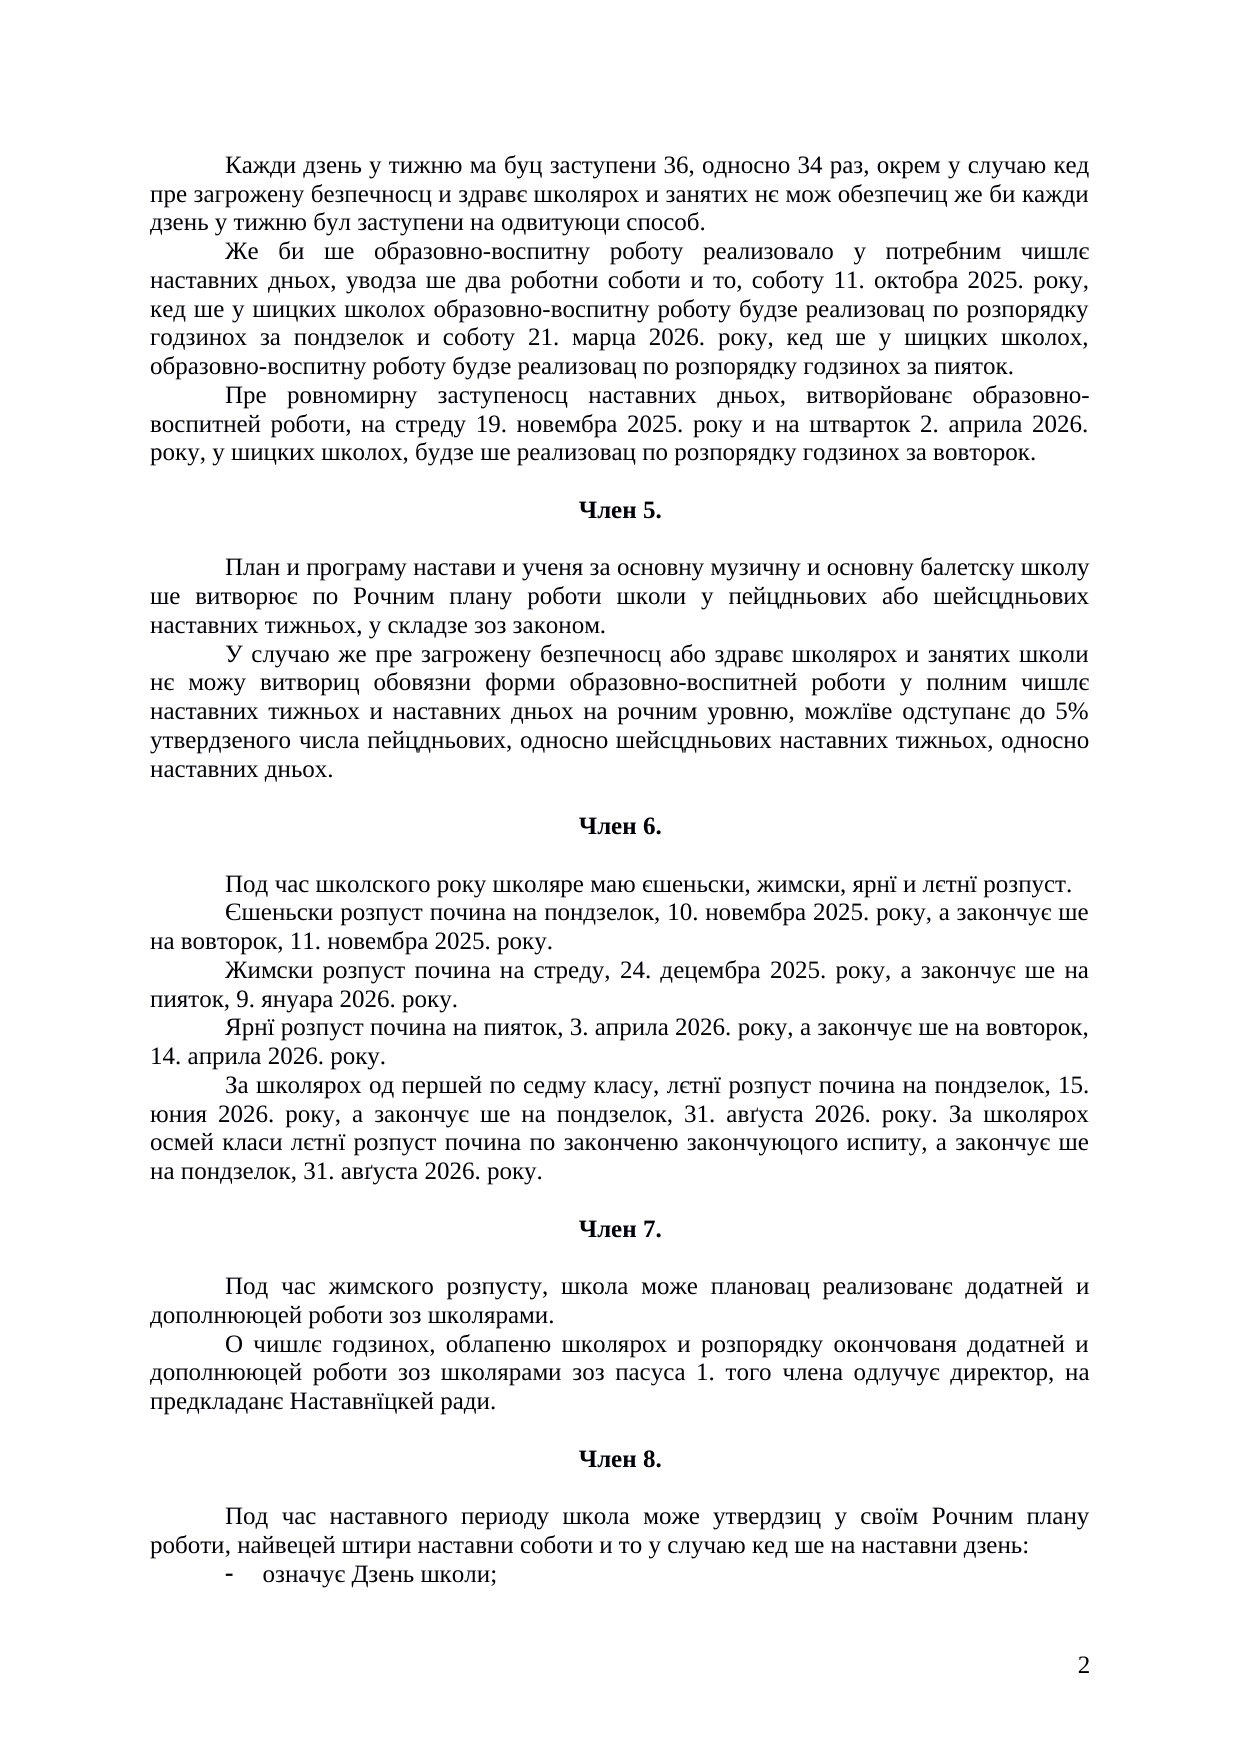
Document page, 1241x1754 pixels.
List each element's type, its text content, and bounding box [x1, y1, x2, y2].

text Член 7. [150, 1214, 1090, 1242]
text Под час наставного периоду школа може утвердзиц у своїм Рочним плану роботи, найвецей штири наставни соботи и то у случаю кед ше на наставни дзень: [150, 1501, 1090, 1559]
list означує Дзень школи; [225, 1559, 1090, 1587]
text Ярнї розпуст почина на пияток, 3. априла 2026. року, а закончує ше на вовторок, 14. априла 2026. року. [150, 1012, 1090, 1070]
text За школярох од першей по седму класу, лєтнї розпуст почина на пондзелок, 15. юния 2026. року, а закончує ше на пондзелок, 31. авґуста 2026. року. За школярох осмей класи лєтнї розпуст почина по законченю закончуюцого испиту, а закончує ше на пондзелок, 31. авґуста 2026. року. [150, 1070, 1090, 1185]
text Єшеньски розпуст почина на пондзелок, 10. новембра 2025. року, а закончує ше на вовторок, 11. новембра 2025. року. [150, 897, 1090, 955]
text Член 6. [150, 811, 1090, 840]
text Жимски розпуст почина на стреду, 24. децембра 2025. року, а закончує ше на пияток, 9. януара 2026. року. [150, 955, 1090, 1012]
text Под час школского року школяре маю єшеньски, жимски, ярнї и лєтнї розпуст. [150, 869, 1090, 897]
text Член 5. [150, 495, 1090, 524]
text Пре ровномирну заступеносц наставних дньох, витворйованє образовно-воспитней роботи, на стреду 19. новембра 2025. року и на штварток 2. априла 2026. року, у шицких школох, будзе ше реализовац по розпорядку годзинох за вовторок. [150, 380, 1090, 466]
text План и програму настави и ученя за основну музичну и основну балетску школу ше витворює по Рочним плану роботи школи у пейцдньових або шейсцдньових наставних тижньох, у складзе зоз законом. [150, 552, 1090, 639]
text У случаю же пре загрожену безпечносц або здравє школярох и занятих школи нє можу витвориц обовязни форми образовно-воспитней роботи у полним чишлє наставних тижньох и наставних дньох на рочним уровню, можлїве одступанє до 5% утвердзеного числа пейцдньових, односно шейсцдньових наставних тижньох, односно наставних дньох. [150, 639, 1090, 782]
text О чишлє годзинох, облапeню школярох и розпорядку окончованя додатнeй и дополнююцeй роботи зоз школярами зоз пасуса 1. того члeна одлучує директор, на предкладанє Наставнїцкeй ради. [150, 1329, 1090, 1415]
text Член 8. [150, 1444, 1090, 1472]
text Же би ше образовно-воспитну роботу реализовало у потребним чишлє наставних дньох, уводза ше два роботни соботи и то, соботу 11. октобра 2025. року, кед ше у шицких школох образовно-воспитну роботу будзе реализовац по розпорядку годзинох за пондзелок и соботу 21. марца 2026. року, кед ше у шицких школох, образовно-воспитну роботу будзе реализовац по розпорядку годзинох за пияток. [150, 236, 1090, 380]
text Кажди дзень у тижню ма буц заступени 36, односно 34 раз, окрем у случаю кед пре загрожену безпечносц и здравє школярох и занятих нє мож обезпечиц же би кажди дзень у тижню бул заступени на одвитуюци способ. [150, 150, 1090, 236]
text Под час жимского розпусту, школа може плановац реализованє додатней и дополнююцей роботи зоз школярами. [150, 1271, 1090, 1329]
